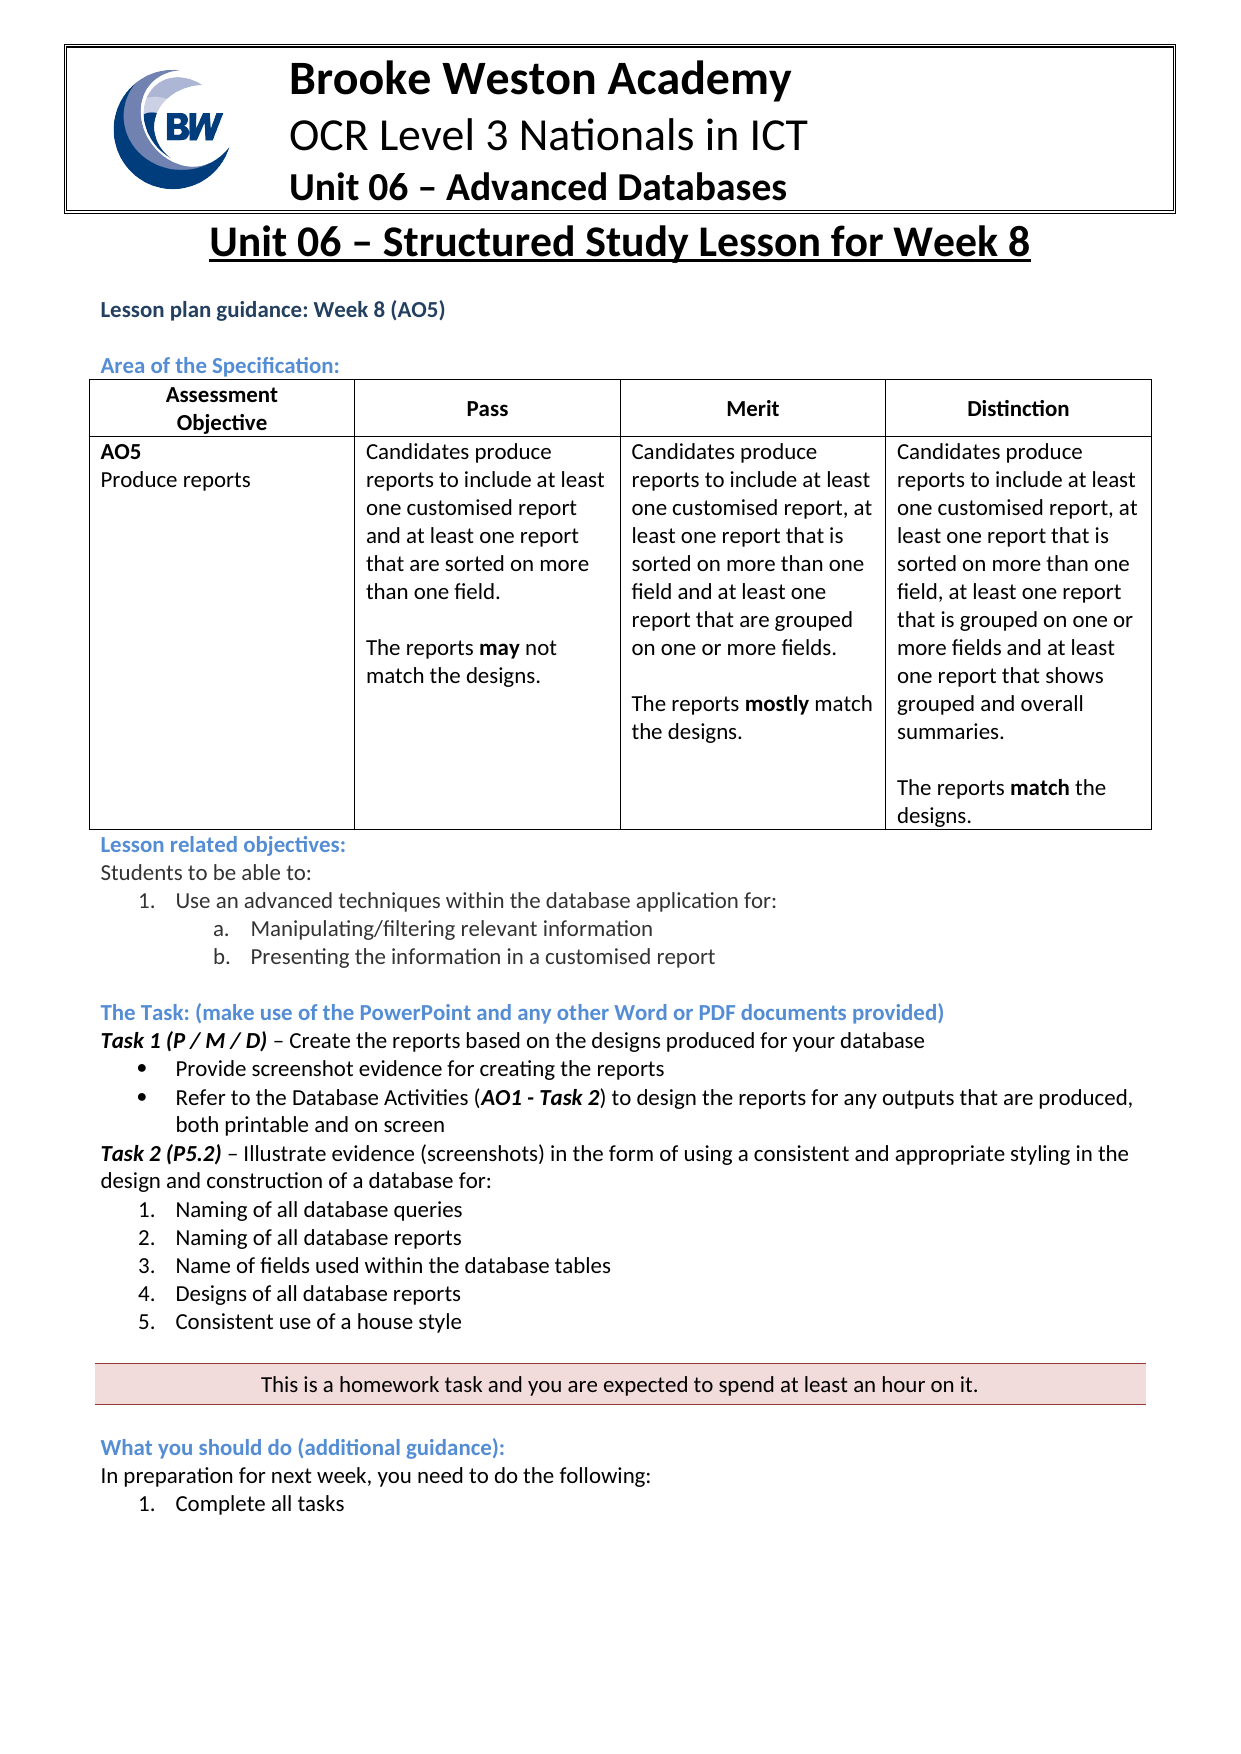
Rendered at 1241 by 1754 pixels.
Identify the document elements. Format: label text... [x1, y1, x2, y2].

list Naming of all database queries [138, 1195, 1140, 1223]
table_header Merit [621, 380, 885, 436]
text In preparation for next week, you need to do the following: [100, 1461, 1140, 1489]
list Name of fields used within the database tables [138, 1251, 1140, 1279]
table_header Distinction [886, 380, 1151, 436]
table_header [67, 48, 278, 210]
table_header This is a homework task and you are expected to spend at least an hour on it. [95, 1364, 1146, 1404]
text Students to be able to: [100, 858, 1140, 886]
list Naming of all database reports [138, 1223, 1140, 1251]
list Designs of all database reports [138, 1279, 1140, 1307]
list Complete all tasks [138, 1489, 1140, 1517]
subtitle Unit 06 – Structured Study Lesson for Week 8 [100, 214, 1140, 267]
table_header Pass [355, 380, 620, 436]
text Lesson plan guidance: Week 8 (AO5) [100, 295, 1140, 323]
list Consistent use of a house style [138, 1307, 1140, 1335]
table_header Brooke Weston Academy OCR Level 3 Nationals in ICT Unit 06 – Advanced Databases [278, 48, 1173, 210]
text Task 1 (P / M / D) – Create the reports based on the designs produced for your database [100, 1027, 1140, 1054]
text Task 2 (P5.2) – Illustrate evidence (screenshots) in the form of using a consistent and appropriate styling in the design and construction of a database for: [100, 1139, 1140, 1195]
list Presenting the information in a customised report [213, 942, 1140, 971]
text Lesson related objectives: [100, 830, 1140, 858]
list Use an advanced techniques within the database application for: [138, 886, 1140, 914]
table_cell Candidates produce reports to include at least one customised report and at least one report that are sorted on more than one field. The reports may not match the designs. [355, 437, 620, 829]
text What you should do (additional guidance): [100, 1433, 1140, 1461]
table_cell Candidates produce reports to include at least one customised report, at least one report that is sorted on more than one field, at least one report that is grouped on one or more fields and at least one report that shows grouped and overall summaries. The reports match the designs. [886, 437, 1151, 829]
list Provide screenshot evidence for creating the reports [138, 1054, 1140, 1083]
table_header Assessment Objective [90, 380, 354, 436]
text The Task: (make use of the PowerPoint and any other Word or PDF documents provided) [100, 998, 1140, 1027]
table_cell Candidates produce reports to include at least one customised report, at least one report that is sorted on more than one field and at least one report that are grouped on one or more fields. The reports mostly match the designs. [621, 437, 885, 829]
list Manipulating/filtering relevant information [213, 914, 1140, 942]
text Area of the Specification: [100, 351, 1140, 379]
table_cell AO5 Produce reports [90, 437, 354, 829]
list Refer to the Database Activities (AO1 - Task 2) to design the reports for any outputs that are produced, both printable and on screen [138, 1083, 1140, 1139]
picture [101, 58, 242, 200]
